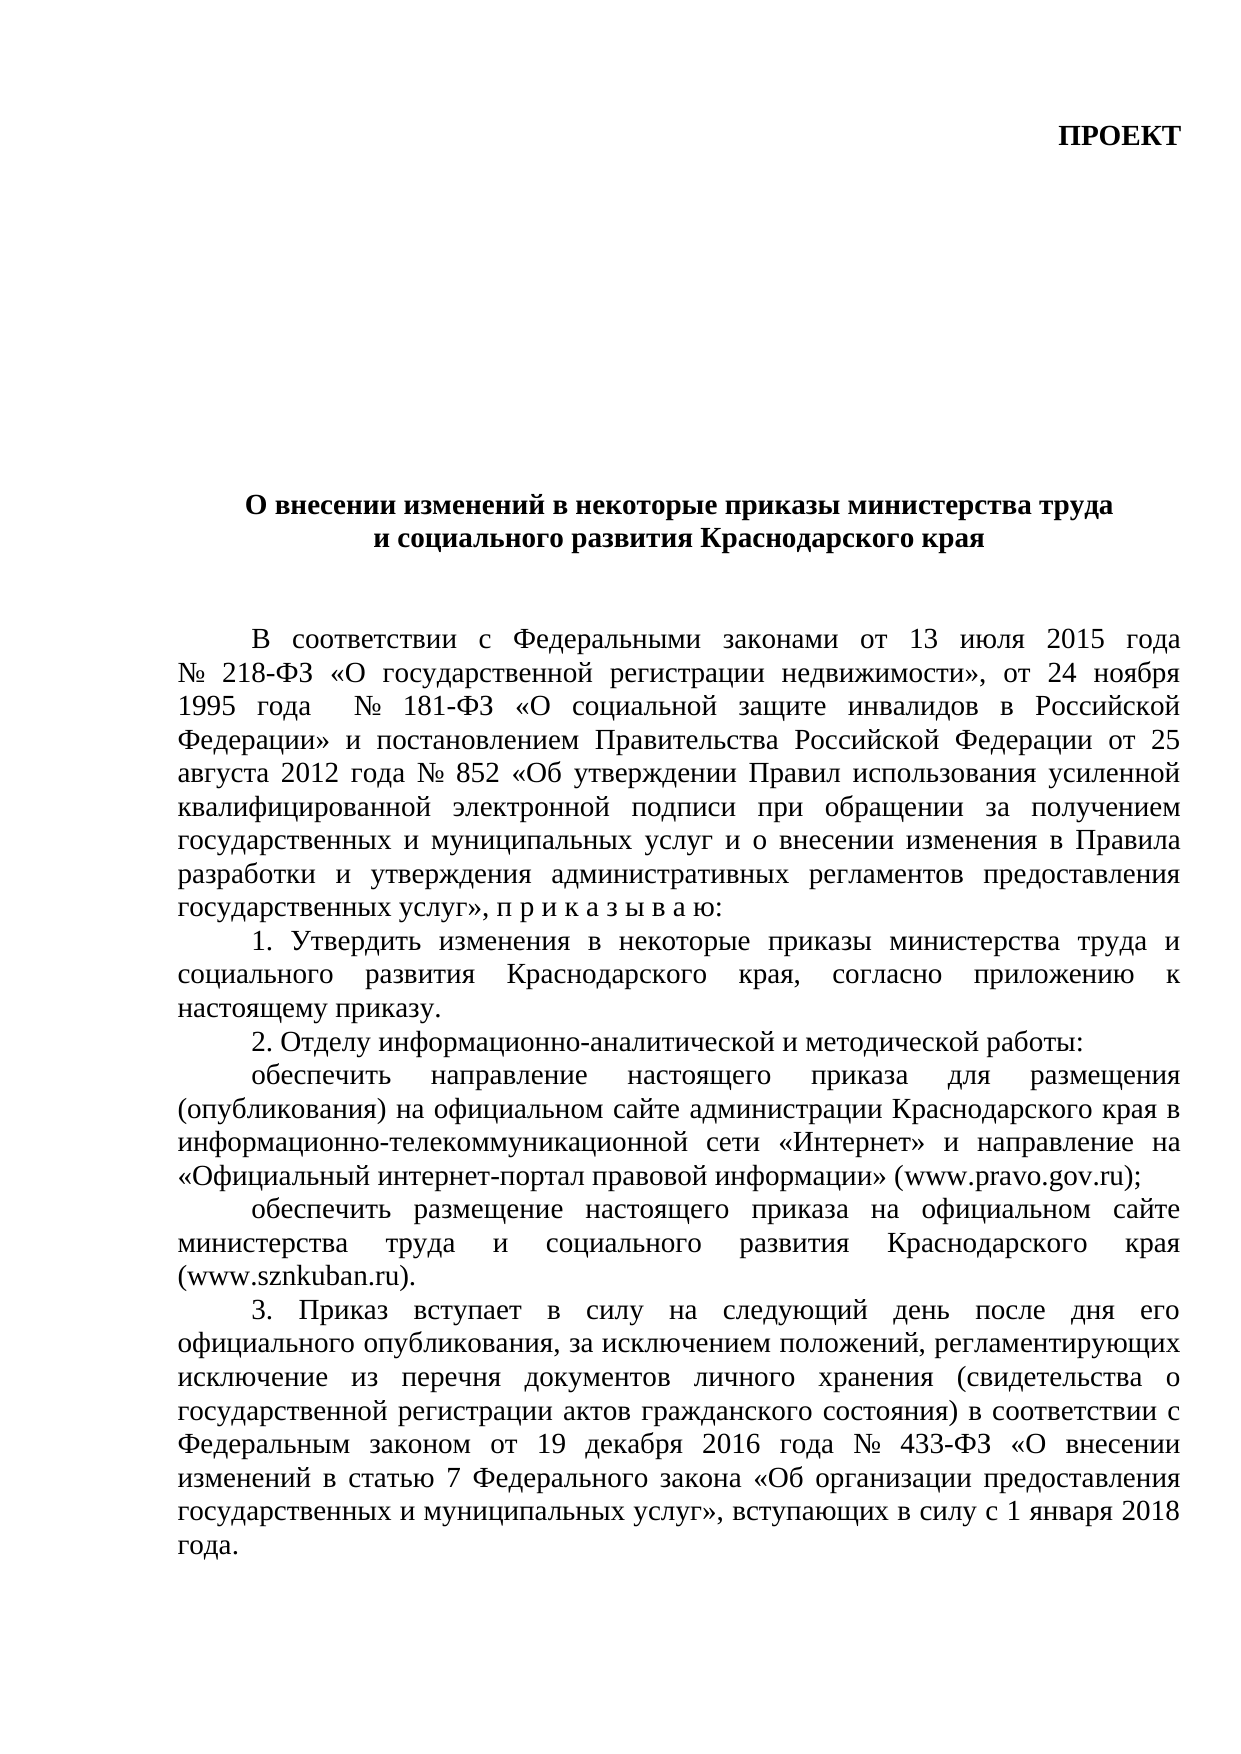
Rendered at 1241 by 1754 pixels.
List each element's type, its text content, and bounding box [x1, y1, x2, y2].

text обеспечить направление настоящего приказа для размещения (опубликования) на официальном сайте администрации Краснодарского края в информационно-телекоммуникационной сети «Интернет» и направление на «Официальный интернет-портал правовой информации» (www.pravo.gov.ru); [177, 1057, 1181, 1191]
text 3. Приказ вступает в силу на следующий день после дня его официального опубликования, за исключением положений, регламентирующих исключение из перечня документов личного хранения (свидетельства о государственной регистрации актов гражданского состояния) в соответствии с Федеральным законом от 19 декабря 2016 года № 433-ФЗ «О внесении изменений в статью 7 Федерального закона «Об организации предоставления государственных и муниципальных услуг», вступающих в силу с 1 января 2018 года. [177, 1292, 1181, 1560]
text В соответствии с Федеральными законами от 13 июля 2015 года № 218-ФЗ «О государственной регистрации недвижимости», от 24 ноября 1995 года № 181-ФЗ «О социальной защите инвалидов в Российской Федерации» и постановлением Правительства Российской Федерации от 25 августа 2012 года № 852 «Об утверждении Правил использования усиленной квалифицированной электронной подписи при обращении за получением государственных и муниципальных услуг и о внесении изменения в Правила разработки и утверждения административных регламентов предоставления государственных услуг», п р и к а з ы в а ю: [177, 621, 1181, 923]
text и социального развития Краснодарского края [177, 521, 1181, 554]
text 1. Утвердить изменения в некоторые приказы министерства труда и социального развития Краснодарского края, согласно приложению к настоящему приказу. [177, 923, 1181, 1024]
text ПРОЕКТ [177, 118, 1181, 152]
text обеспечить размещение настоящего приказа на официальном сайте министерства труда и социального развития Краснодарского края (www.sznkuban.ru). [177, 1191, 1181, 1292]
text О внесении изменений в некоторые приказы министерства труда [177, 487, 1181, 521]
text 2. Отделу информационно-аналитической и методической работы: [177, 1024, 1181, 1057]
